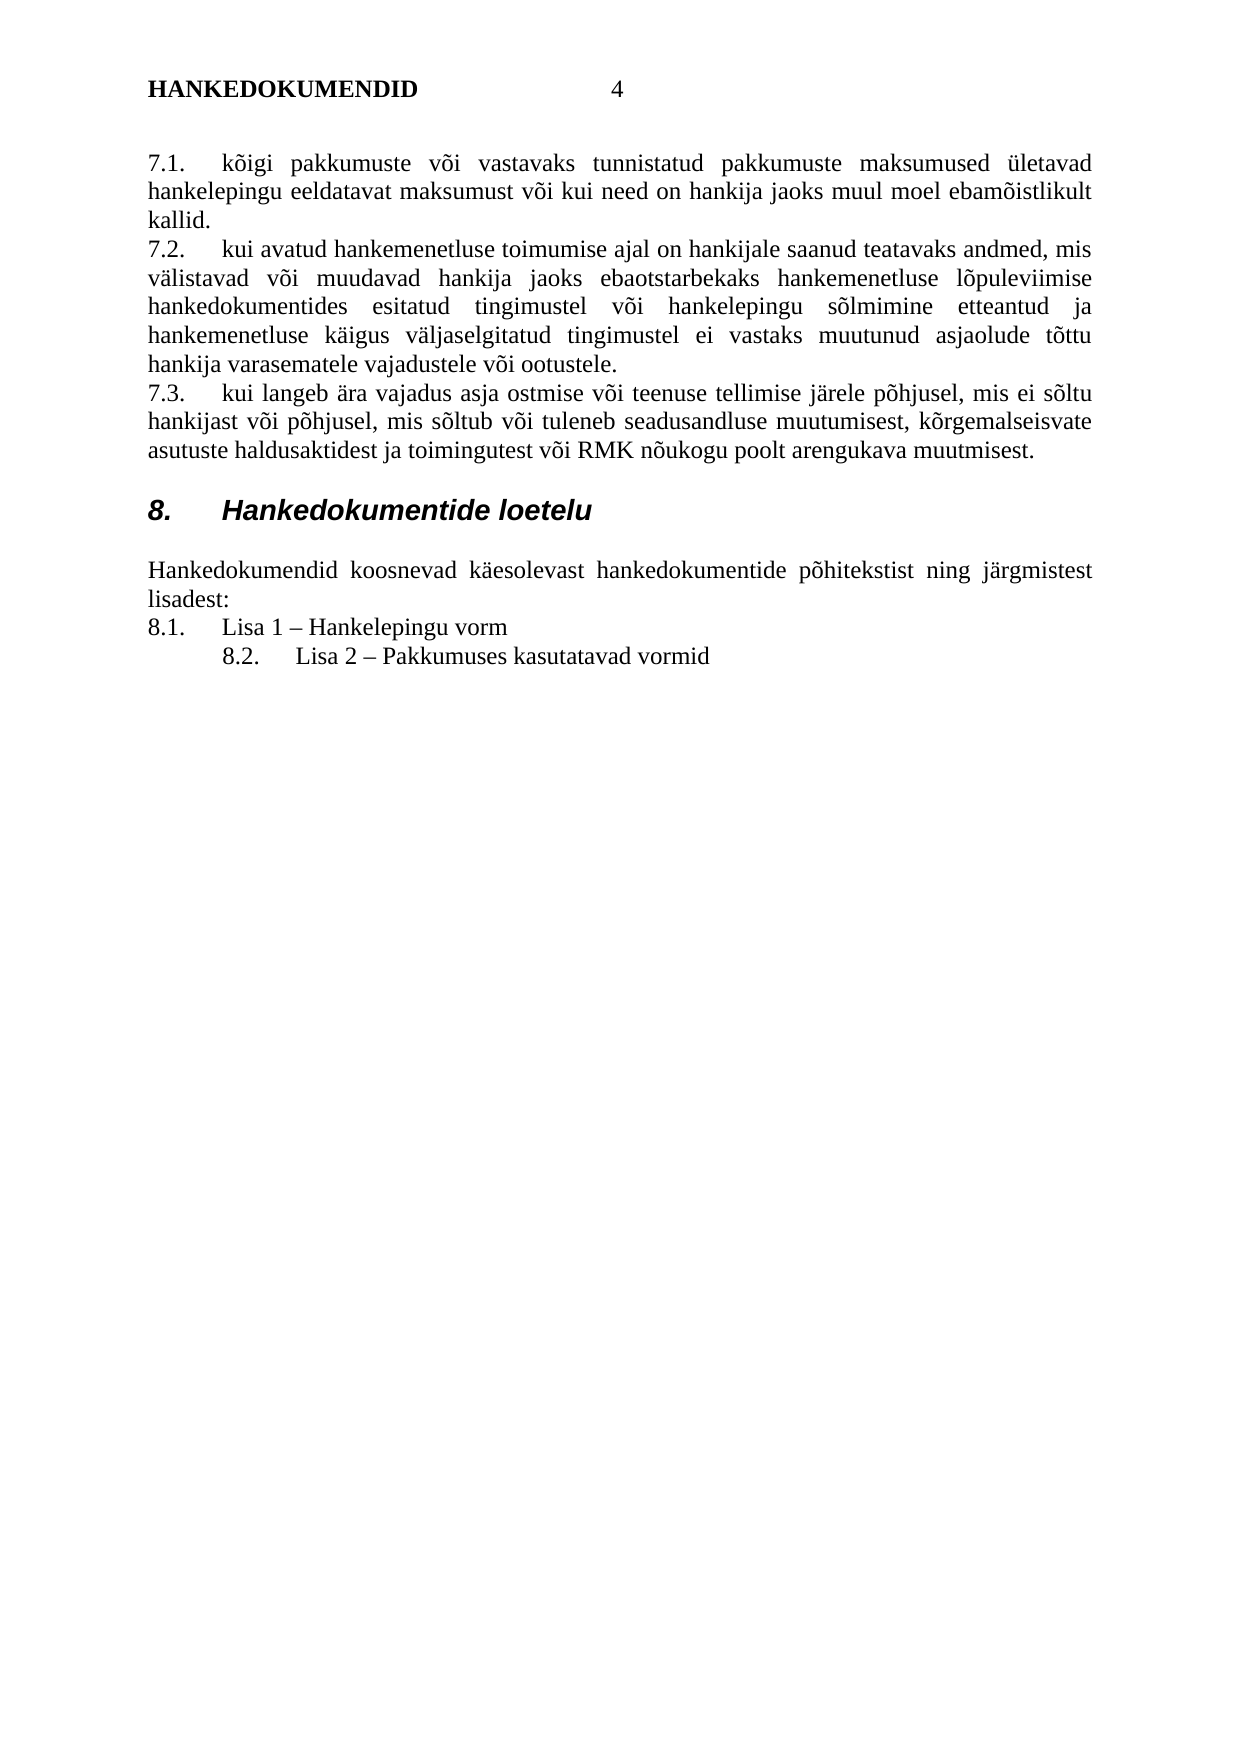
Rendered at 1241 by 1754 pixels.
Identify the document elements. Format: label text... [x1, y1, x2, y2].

list kõigi pakkumuste või vastavaks tunnistatud pakkumuste maksumused ületavad hankelepingu eeldatavat maksumust või kui need on hankija jaoks muul moel ebamõistlikult kallid. [148, 148, 1093, 234]
list Lisa 1 – Hankelepingu vorm [148, 612, 1093, 641]
subtitle Hankedokumentide loetelu [148, 493, 1093, 526]
list Lisa 2 – Pakkumuses kasutatavad vormid [222, 641, 1093, 670]
list kui langeb ära vajadus asja ostmise või teenuse tellimise järele põhjusel, mis ei sõltu hankijast või põhjusel, mis sõltub või tuleneb seadusandluse muutumisest, kõrgemalseisvate asutuste haldusaktidest ja toimingutest või RMK nõukogu poolt arengukava muutmisest. [148, 378, 1093, 464]
text Hankedokumendid koosnevad käesolevast hankedokumentide põhitekstist ning järgmistest lisadest: [148, 555, 1093, 612]
list kui avatud hankemenetluse toimumise ajal on hankijale saanud teatavaks andmed, mis välistavad või muudavad hankija jaoks ebaotstarbekaks hankemenetluse lõpuleviimise hankedokumentides esitatud tingimustel või hankelepingu sõlmimine etteantud ja hankemenetluse käigus väljaselgitatud tingimustel ei vastaks muutunud asjaolude tõttu hankija varasematele vajadustele või ootustele. [148, 234, 1093, 378]
